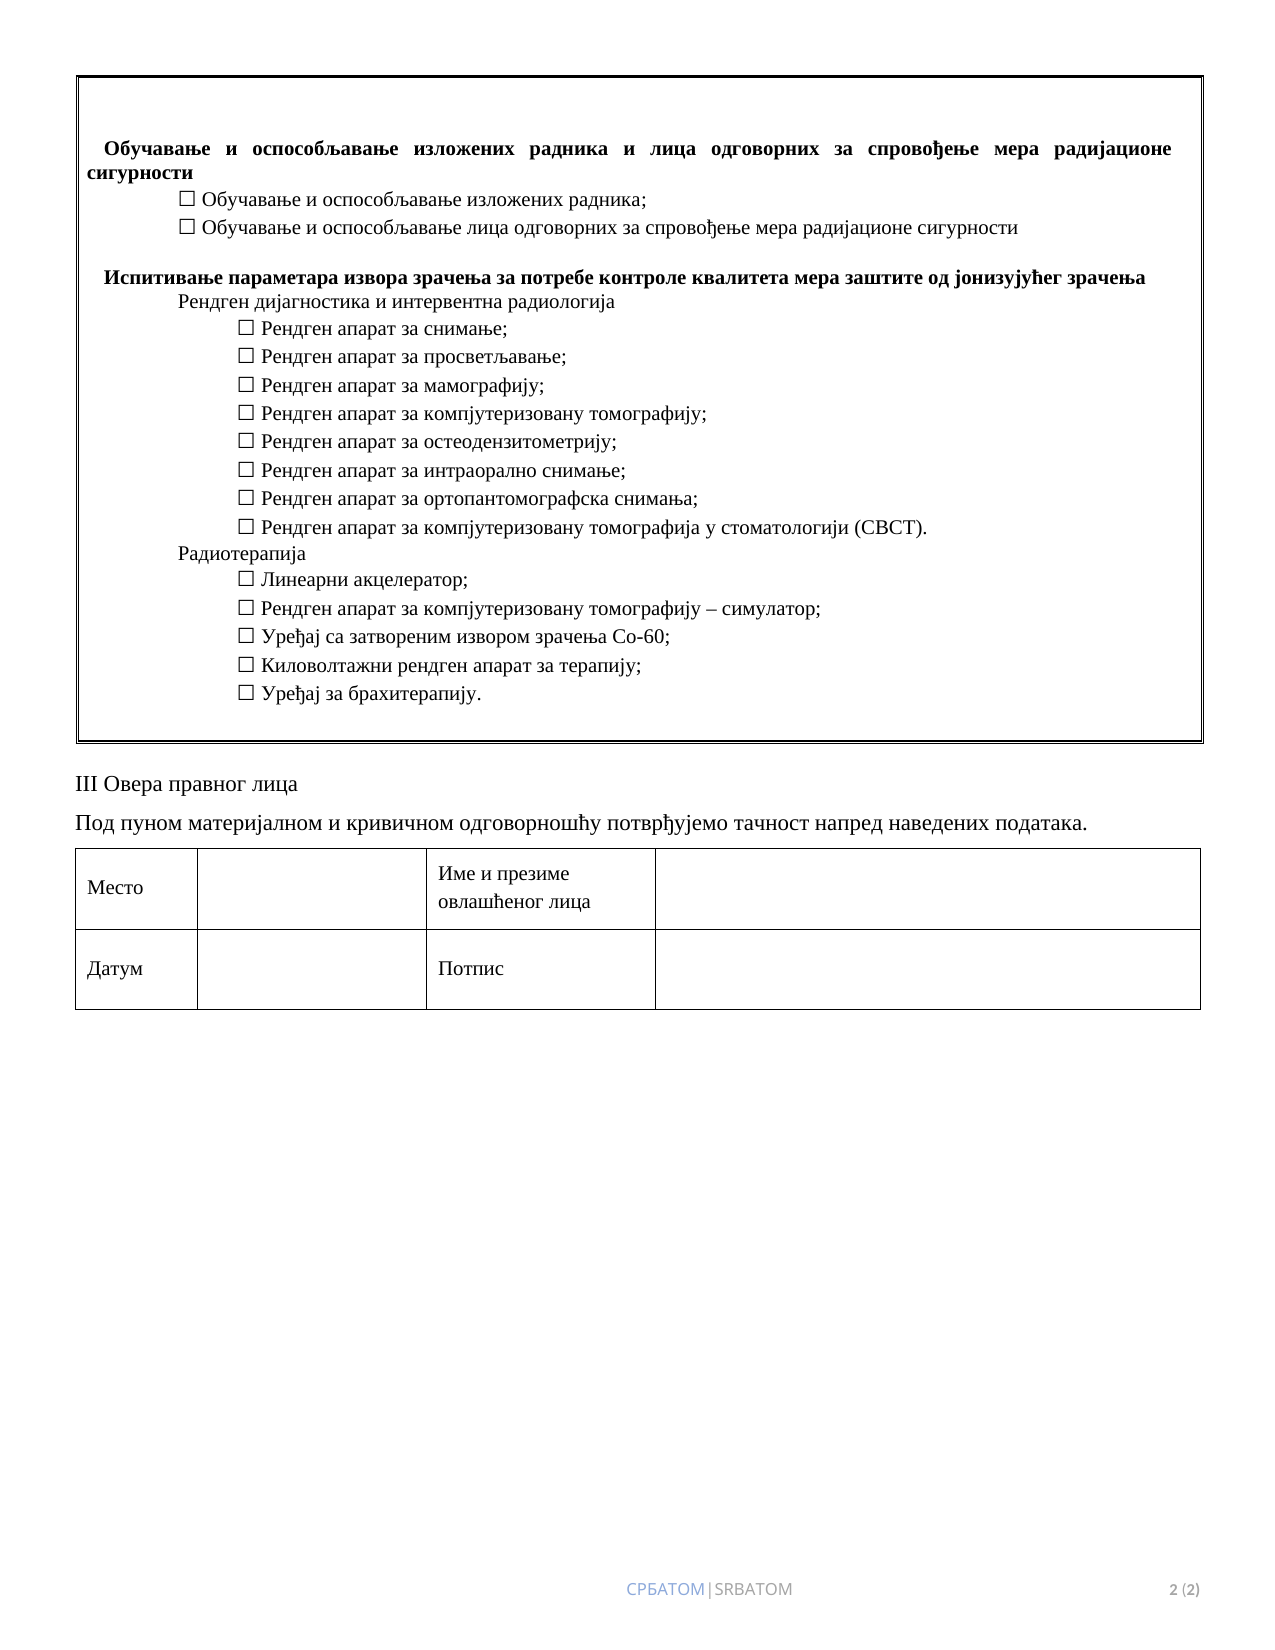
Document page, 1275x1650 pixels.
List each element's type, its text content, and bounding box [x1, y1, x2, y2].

text III Овера правног лица [75, 770, 1200, 796]
table_cell Потпис [427, 930, 655, 1009]
table_header Место [76, 849, 197, 929]
table_cell Датум [76, 930, 197, 1009]
table_header [656, 849, 1200, 929]
text Под пуном материјалном и кривичном одговорношћу потврђујемо тачност напред наведених података. [75, 808, 1200, 835]
table_header [198, 849, 426, 929]
table_cell [198, 930, 426, 1009]
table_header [79, 78, 1201, 740]
table_cell [656, 930, 1200, 1009]
table_header Име и презиме овлашћеног лица [427, 849, 655, 929]
